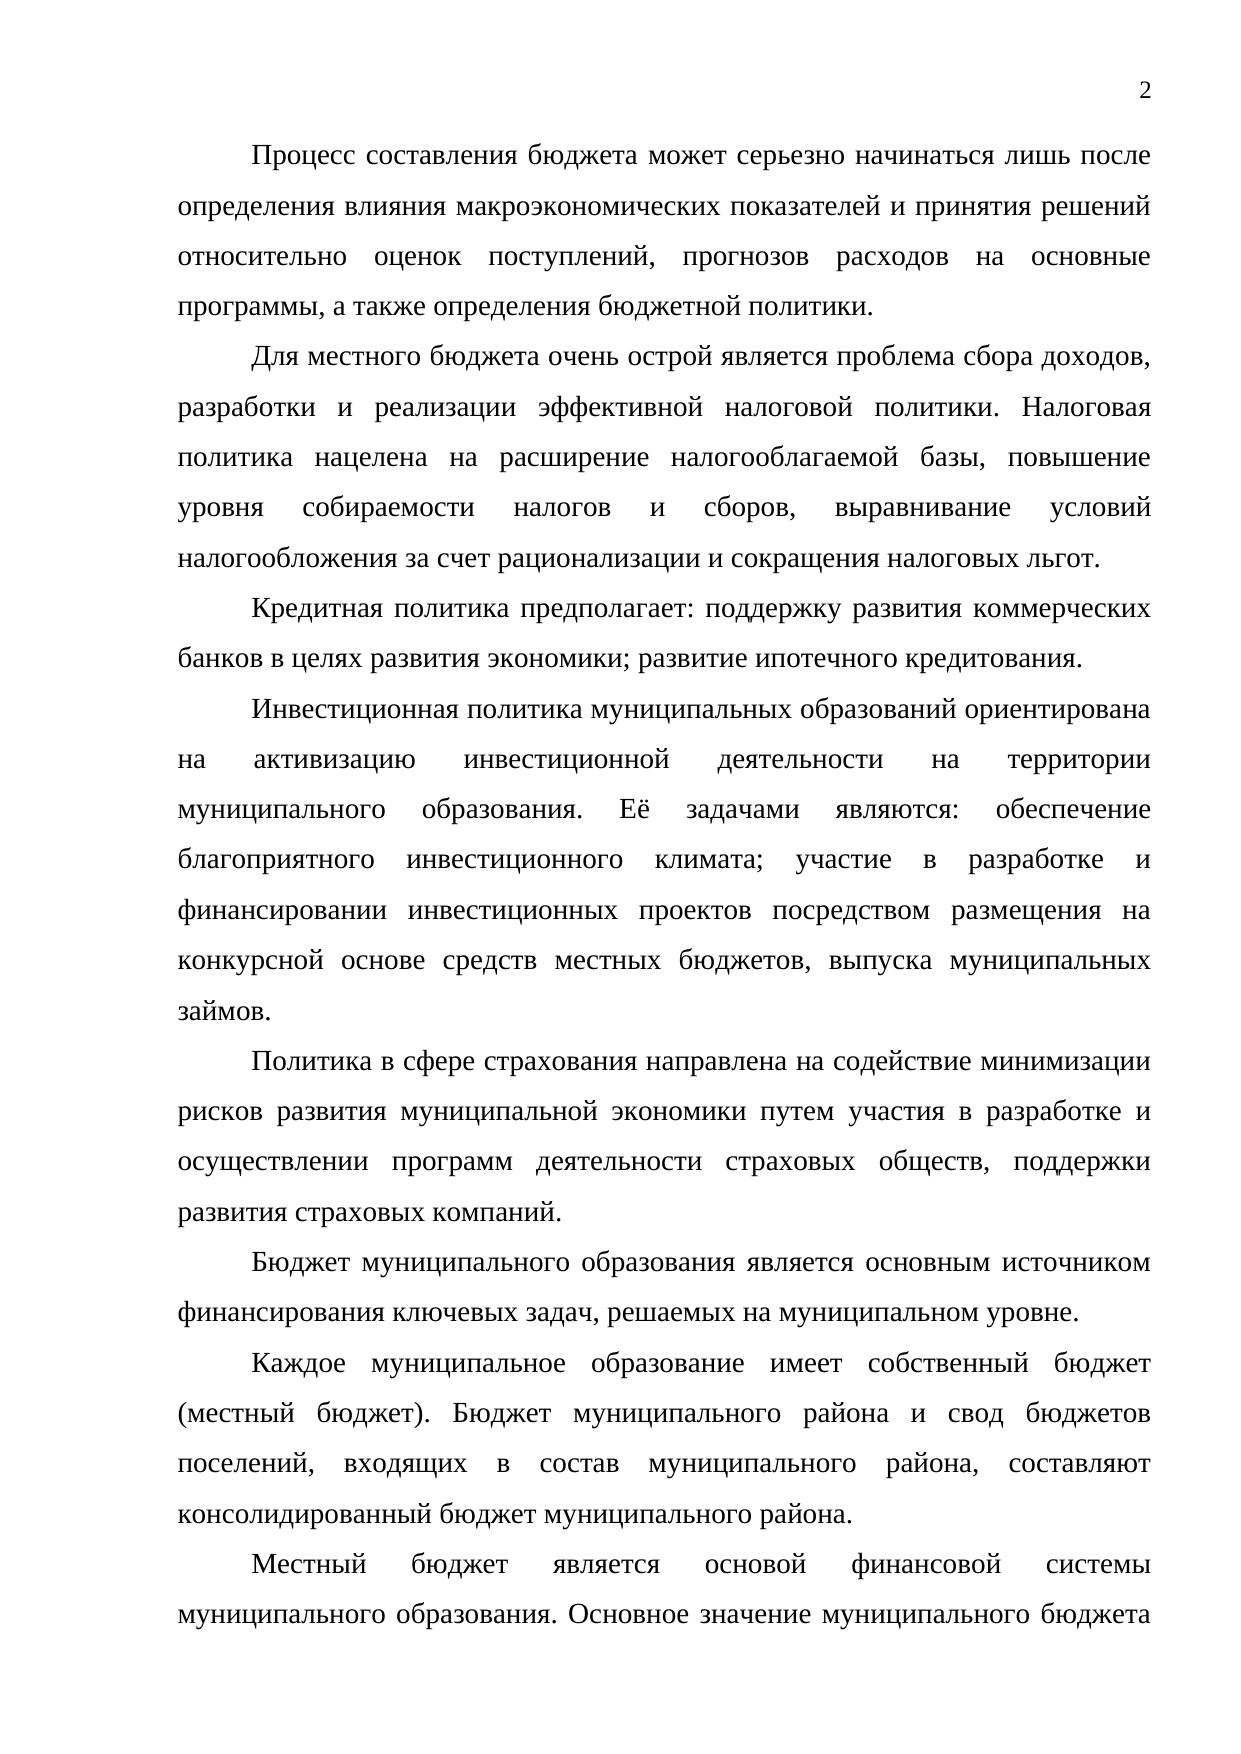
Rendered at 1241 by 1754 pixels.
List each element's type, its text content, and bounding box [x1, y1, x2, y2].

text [177, 1546, 1152, 1630]
text Политика в сфере страхования направлена на содействие минимизации рисков развития муниципальной экономики путем участия в разработке и осуществлении программ деятельности страховых обществ, поддержки развития страховых компаний. [177, 1043, 1152, 1227]
text Кредитная политика предполагает: поддержку развития коммерческих банков в целях развития экономики; развитие ипотечного кредитования. [177, 590, 1152, 674]
text Процесс составления бюджета может серьезно начинаться лишь после определения влияния макроэкономических показателей и принятия решений относительно оценок поступлений, прогнозов расходов на основные программы, а также определения бюджетной политики. [177, 137, 1152, 322]
text Инвестиционная политика муниципальных образований ориентирована на активизацию инвестиционной деятельности на территории муниципального образования. Её задачами являются: обеспечение благоприятного инвестиционного климата; участие в разработке и финансировании инвестиционных проектов посредством размещения на конкурсной основе средств местных бюджетов, выпуска муниципальных займов. [177, 691, 1152, 1026]
text Для местного бюджета очень острой является проблема сбора доходов, разработки и реализации эффективной налоговой политики. Налоговая политика нацелена на расширение налогооблагаемой базы, повышение уровня собираемости налогов и сборов, выравнивание условий налогообложения за счет рационализации и сокращения налоговых льгот. [177, 338, 1152, 573]
text Бюджет муниципального образования является основным источником финансирования ключевых задач, решаемых на муниципальном уровне. [177, 1244, 1152, 1328]
text Каждое муниципальное образование имеет собственный бюджет (местный бюджет). Бюджет муниципального района и свод бюджетов поселений, входящих в состав муниципального района, составляют консолидированный бюджет муниципального района. [177, 1345, 1152, 1529]
